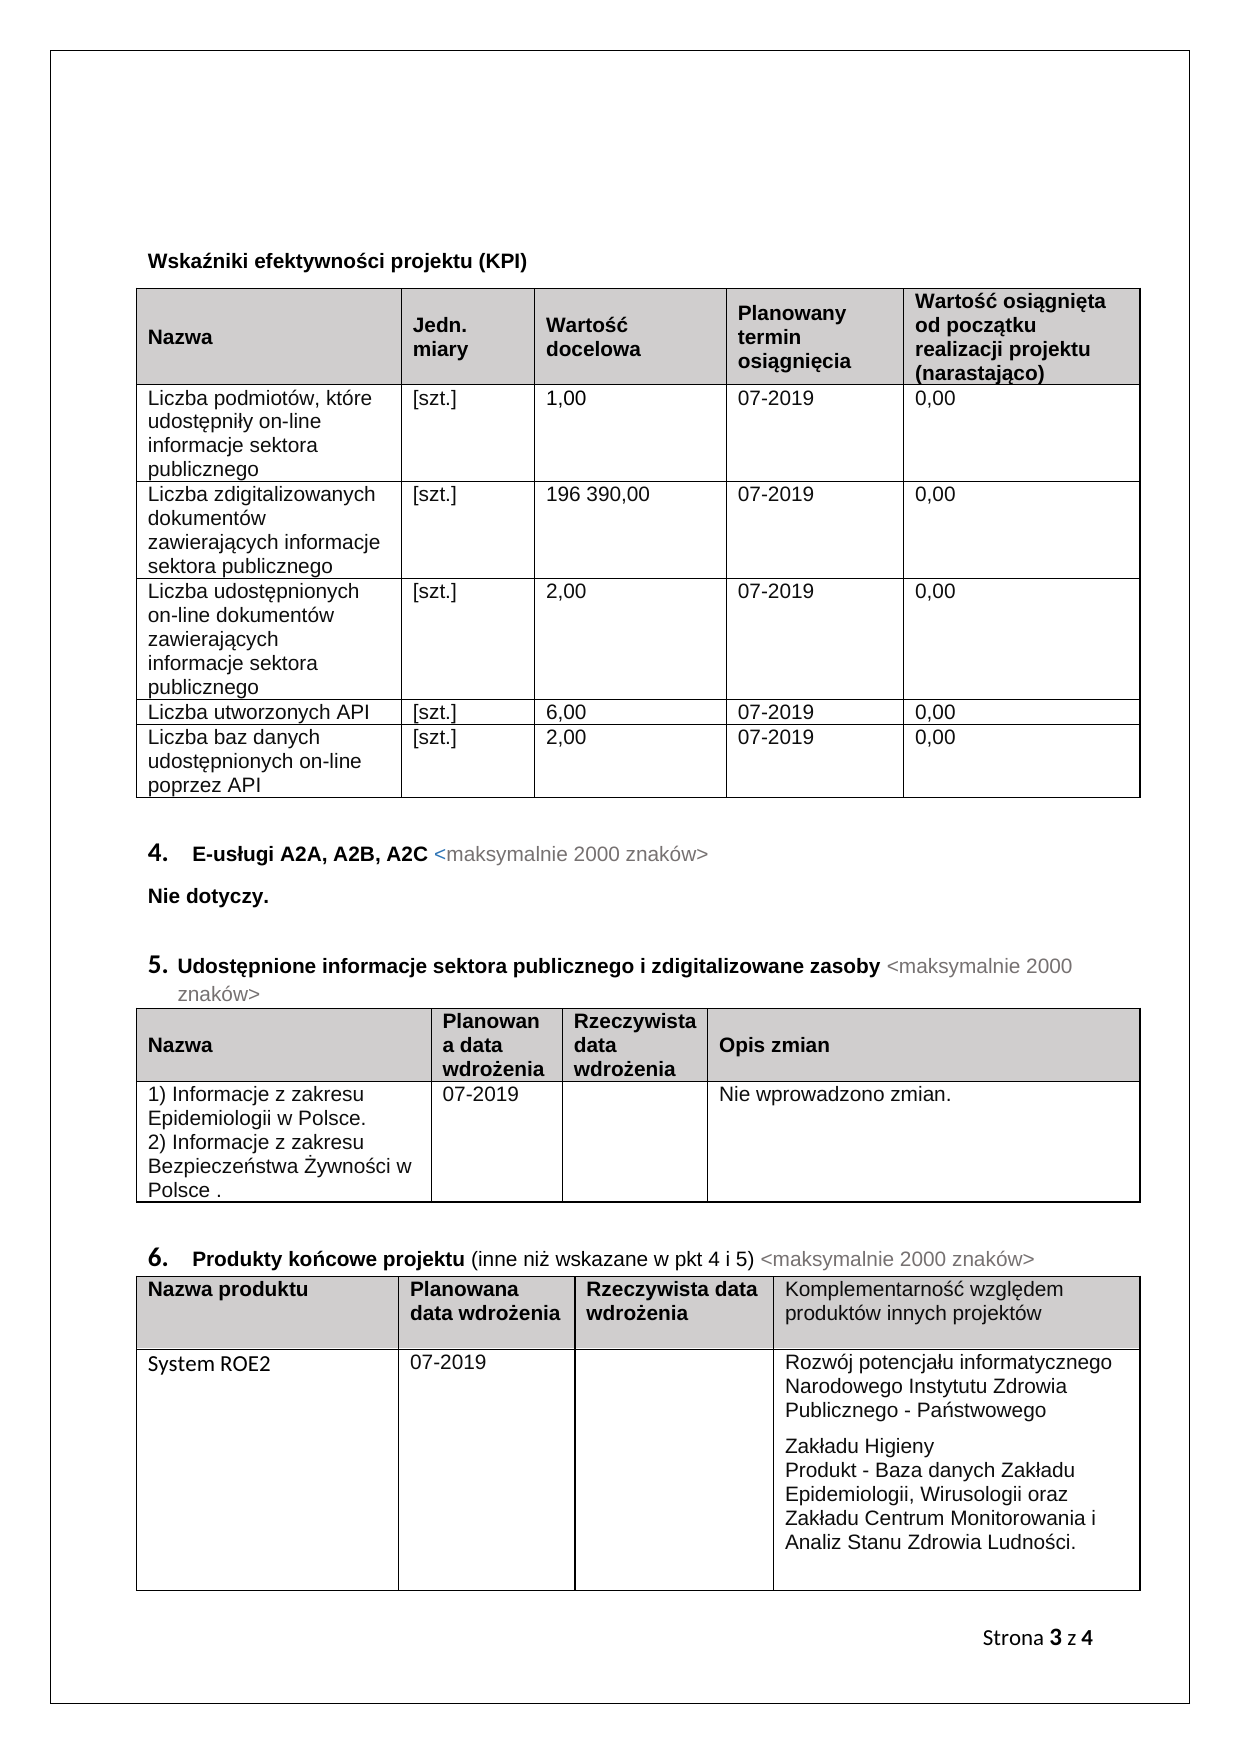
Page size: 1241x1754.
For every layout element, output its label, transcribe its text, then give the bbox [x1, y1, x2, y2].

table_cell Liczba udostępnionych on-line dokumentów zawierających informacje sektora publicznego [137, 579, 401, 699]
table_cell Liczba utworzonych API [137, 700, 401, 724]
table_cell 07-2019 [399, 1350, 574, 1590]
table_cell 07-2019 [727, 725, 903, 797]
table_cell Liczba zdigitalizowanych dokumentów zawierających informacje sektora publicznego [137, 482, 401, 578]
table_cell Liczba baz danych udostępnionych on-line poprzez API [137, 725, 401, 797]
table_header Jedn. miary [402, 289, 534, 384]
table_cell 1,00 [535, 385, 726, 481]
table_cell 0,00 [904, 700, 1139, 724]
table_cell [szt.] [402, 482, 534, 578]
table_cell 1) Informacje z zakresu Epidemiologii w Polsce. 2) Informacje z zakresu Bezpieczeństwa Żywności w Polsce . [137, 1082, 431, 1201]
table_cell [szt.] [402, 725, 534, 797]
table_header Komplementarność względem produktów innych projektów [774, 1277, 1139, 1348]
table_cell 2,00 [535, 579, 726, 699]
table_cell 07-2019 [727, 385, 903, 481]
table_cell 0,00 [904, 482, 1139, 578]
table_cell 0,00 [904, 579, 1139, 699]
subtitle Udostępnione informacje sektora publicznego i zdigitalizowane zasoby <maksymalnie 2000 znaków> [148, 947, 1093, 1006]
table_cell Rozwój potencjału informatycznego Narodowego Instytutu Zdrowia Publicznego - Państwowego Zakładu Higieny Produkt - Baza danych Zakładu Epidemiologii, Wirusologii oraz Zakładu Centrum Monitorowania i Analiz Stanu Zdrowia Ludności. [774, 1350, 1139, 1590]
table_header Planowana data wdrożenia [432, 1009, 562, 1081]
table_cell 07-2019 [727, 482, 903, 578]
subtitle E-usługi A2A, A2B, A2C <maksymalnie 2000 znaków> [148, 835, 1093, 868]
table_cell 6,00 [535, 700, 726, 724]
text Wskaźniki efektywności projektu (KPI) [148, 249, 1093, 273]
table_cell 2,00 [535, 725, 726, 797]
subtitle Produkty końcowe projektu (inne niż wskazane w pkt 4 i 5) <maksymalnie 2000 znaków> [148, 1240, 1093, 1273]
table_cell 07-2019 [432, 1082, 562, 1201]
table_header Opis zmian [708, 1009, 1139, 1081]
table_header Nazwa [137, 289, 401, 384]
table_header Planowany termin osiągnięcia [727, 289, 903, 384]
table_header Planowana data wdrożenia [399, 1277, 574, 1348]
table_cell 196 390,00 [535, 482, 726, 578]
table_cell System ROE2 [137, 1350, 398, 1590]
table_header Rzeczywista data wdrożenia [576, 1277, 773, 1348]
table_cell [563, 1082, 707, 1201]
table_header Wartość docelowa [535, 289, 726, 384]
table_cell [576, 1350, 773, 1590]
table_cell Liczba podmiotów, które udostępniły on-line informacje sektora publicznego [137, 385, 401, 481]
table_header Rzeczywista data wdrożenia [563, 1009, 707, 1081]
text Nie dotyczy. [148, 883, 1093, 907]
table_cell Nie wprowadzono zmian. [708, 1082, 1139, 1201]
table_cell [szt.] [402, 700, 534, 724]
table_cell 07-2019 [727, 579, 903, 699]
table_cell [szt.] [402, 385, 534, 481]
table_cell 0,00 [904, 385, 1139, 481]
table_header Nazwa produktu [137, 1277, 398, 1348]
table_header Nazwa [137, 1009, 431, 1081]
table_cell [szt.] [402, 579, 534, 699]
table_header Wartość osiągnięta od początku realizacji projektu (narastająco) [904, 289, 1139, 384]
table_cell 0,00 [904, 725, 1139, 797]
table_cell 07-2019 [727, 700, 903, 724]
